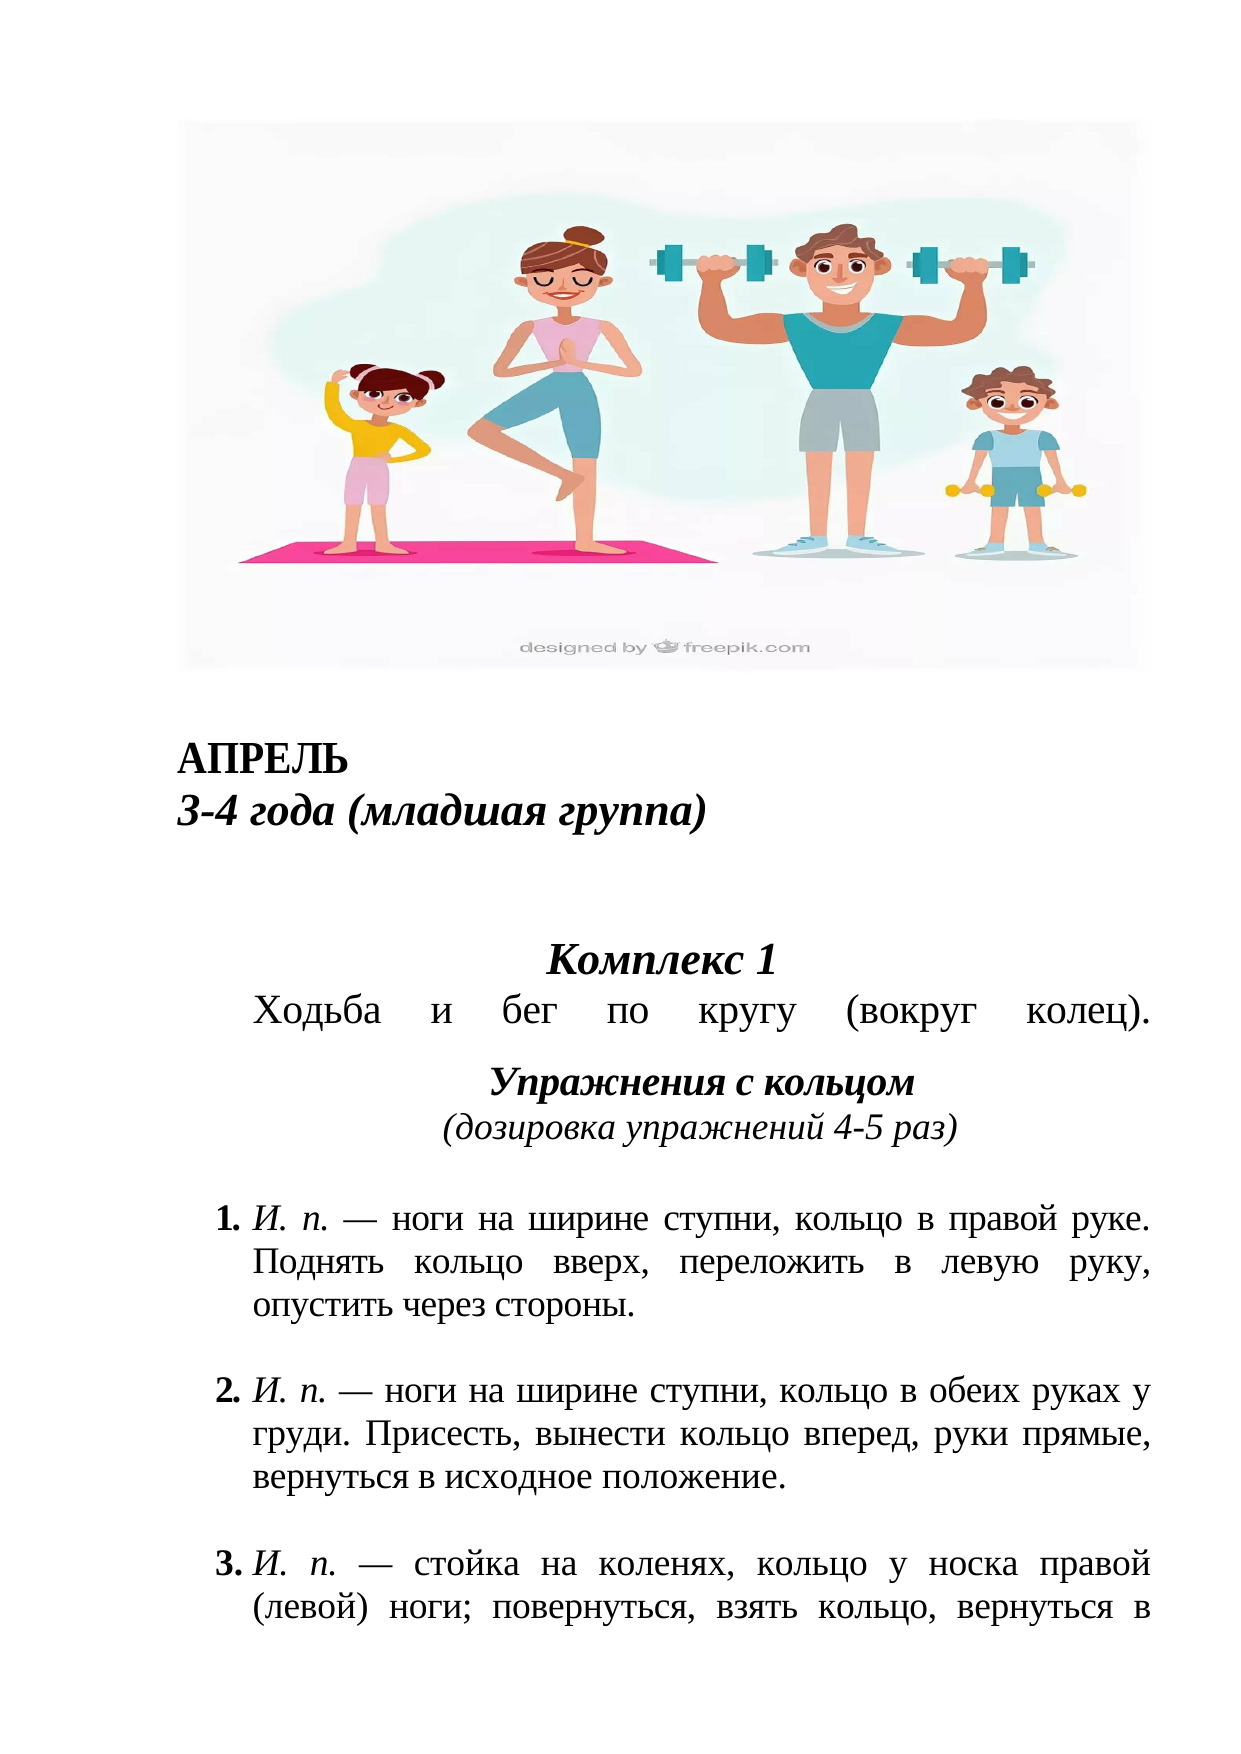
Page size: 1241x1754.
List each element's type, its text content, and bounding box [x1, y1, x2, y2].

text Комплекс 1 [177, 932, 1152, 984]
text (дозировка упражнений 4-5 раз) [252, 1104, 1152, 1147]
list И. п. — ноги на ширине ступни, кольцо в обеих руках у груди. Присесть, вынести кольцо вперед, руки прямые, вернуться в исходное положение. [215, 1368, 1152, 1497]
text Упражнения с кольцом [252, 1056, 1152, 1104]
picture [177, 118, 1152, 673]
list И. п. — ноги на ширине ступни, кольцо в правой руке. Поднять кольцо вверх, переложить в левую руку, опустить через стороны. [215, 1195, 1152, 1324]
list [215, 1540, 1152, 1626]
text АПРЕЛЬ [177, 730, 1152, 783]
text Ходьба и бег по кругу (вокруг колец). [252, 984, 1152, 1056]
text 3-4 года (младшая группа) [177, 783, 1152, 836]
